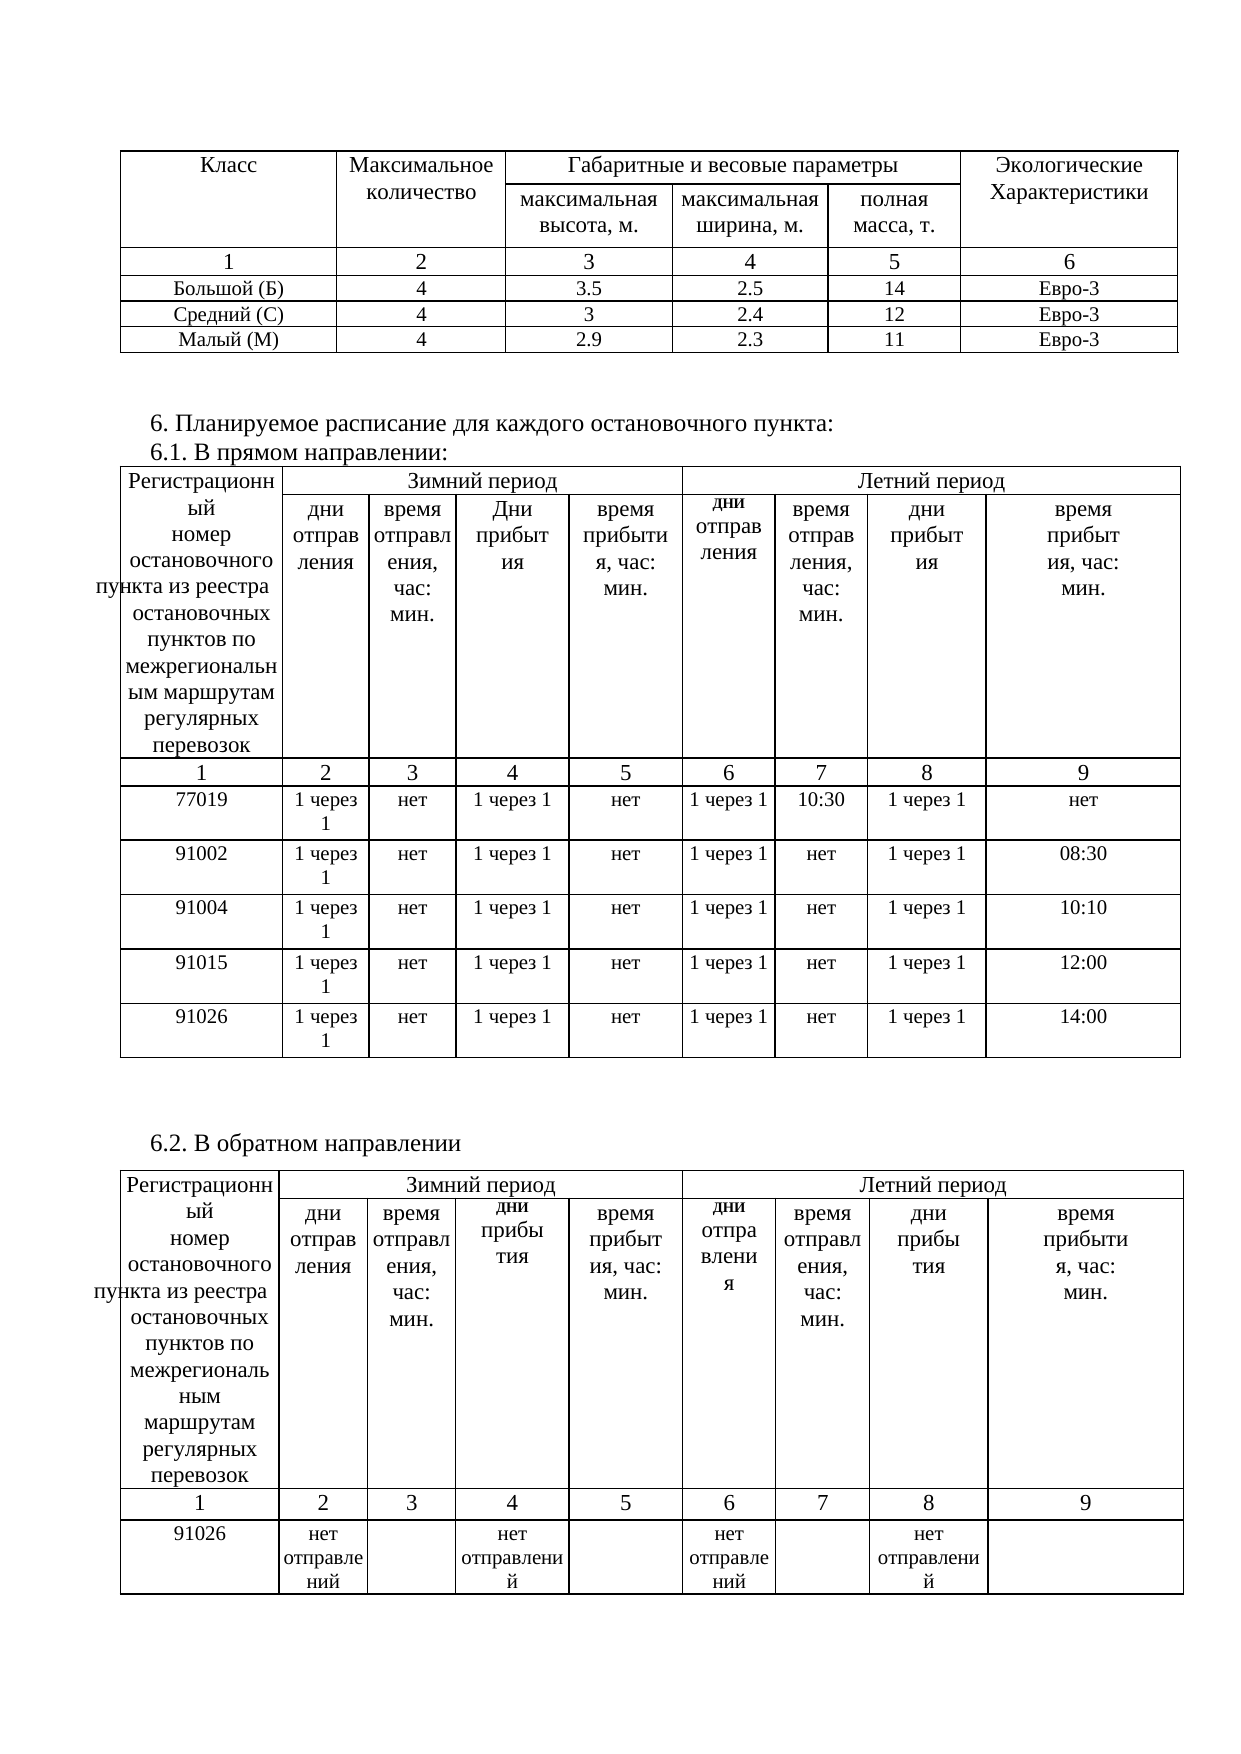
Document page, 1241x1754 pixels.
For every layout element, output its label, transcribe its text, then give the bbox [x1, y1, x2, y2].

table_cell 1 через 1 [457, 1004, 568, 1057]
table_cell нет [776, 895, 867, 948]
table_cell нет отправлений [683, 1521, 775, 1593]
table_cell 1 через 1 [683, 787, 774, 839]
table_cell 5 [570, 1489, 682, 1519]
table_cell 2.3 [673, 327, 827, 351]
table_cell 3 [506, 302, 672, 326]
table_cell максимальная высота, м. [506, 185, 672, 247]
table_cell 08:30 [987, 841, 1180, 894]
table_cell 1 через 1 [457, 895, 568, 948]
text 6. Планируемое расписание для каждого остановочного пункта: [150, 408, 1090, 437]
table_cell 1 через 1 [868, 1004, 985, 1057]
table_cell 1 через 1 [457, 787, 568, 839]
table_cell Дни прибыт ия [457, 495, 568, 757]
table_cell 1 через 1 [457, 841, 568, 894]
table_cell нет [370, 787, 455, 839]
table_cell 6 [683, 759, 774, 785]
table_cell 1 через 1 [868, 895, 985, 948]
table_cell время прибыти я, час: мин. [989, 1199, 1183, 1487]
table_cell 1 через 1 [868, 841, 985, 894]
table_cell 7 [776, 759, 867, 785]
table_cell Средний (С) [121, 302, 336, 326]
table_cell дни прибы тия [870, 1199, 987, 1487]
table_cell 1 через 1 [683, 841, 774, 894]
table_cell 91026 [121, 1521, 278, 1593]
table_cell 4 [456, 1489, 568, 1519]
table_cell [368, 1521, 455, 1593]
table_cell дни прибыт ия [868, 495, 985, 757]
table_cell полная масса, т. [829, 185, 960, 247]
table_cell дни отправ ления [283, 495, 368, 757]
table_cell 1 через 1 [457, 950, 568, 1002]
table_header Летний период [683, 467, 1180, 493]
table_cell 1 [121, 759, 282, 785]
table_cell время отправл ения, час: мин. [370, 495, 455, 757]
table_cell 3.5 [506, 276, 672, 300]
table_cell 6 [961, 248, 1177, 274]
table_cell 1 через 1 [683, 1004, 774, 1057]
table_cell 4 [337, 276, 505, 300]
table_cell нет отправлений [280, 1521, 367, 1593]
table_cell ДНИ прибы тия [456, 1199, 568, 1487]
table_cell [570, 1521, 682, 1593]
table_cell [989, 1521, 1183, 1593]
text 6.2. В обратном направлении [150, 1128, 1090, 1157]
table_cell 1 через 1 [283, 787, 368, 839]
table_cell 2.4 [673, 302, 827, 326]
table_cell 1 через 1 [283, 841, 368, 894]
table_cell нет отправлений [870, 1521, 987, 1593]
table_cell 1 через 1 [683, 950, 774, 1002]
table_cell 4 [673, 248, 827, 274]
table_cell Евро-3 [961, 302, 1177, 326]
table_cell максимальная ширина, м. [673, 185, 827, 247]
table_cell нет [776, 1004, 867, 1057]
table_cell 10:30 [776, 787, 867, 839]
table_cell 1 [121, 1489, 278, 1519]
table_cell нет [570, 841, 682, 894]
table_cell 91026 [121, 1004, 282, 1057]
table_cell нет [570, 950, 682, 1002]
table_cell время прибыт ия, час: мин. [570, 1199, 682, 1487]
table_cell 11 [829, 327, 960, 351]
table_cell 91004 [121, 895, 282, 948]
table_cell 3 [370, 759, 455, 785]
table_cell нет [570, 1004, 682, 1057]
table_cell время прибыт ия, час: мин. [987, 495, 1180, 757]
table_cell 4 [457, 759, 568, 785]
table_header Зимний период [283, 467, 682, 493]
table_cell время отправл ения, час: мин. [776, 1199, 869, 1487]
table_cell нет [570, 787, 682, 839]
table_cell 3 [506, 248, 672, 274]
table_cell 9 [989, 1489, 1183, 1519]
table_cell 1 через 1 [683, 895, 774, 948]
table_cell нет [370, 841, 455, 894]
table_cell [776, 1521, 869, 1593]
table_cell 4 [337, 302, 505, 326]
table_cell 1 через 1 [283, 1004, 368, 1057]
table_cell Евро-3 [961, 276, 1177, 300]
table_cell нет [776, 950, 867, 1002]
table_cell время прибыти я, час: мин. [570, 495, 682, 757]
table_header Экологические Характеристики [961, 152, 1177, 247]
table_cell 14:00 [987, 1004, 1180, 1057]
table_cell время отправл ения, час: мин. [368, 1199, 455, 1487]
table_cell 10:10 [987, 895, 1180, 948]
table_cell нет [370, 1004, 455, 1057]
table_cell 2.5 [673, 276, 827, 300]
table_cell дни отправ ления [280, 1199, 367, 1487]
table_cell Большой (Б) [121, 276, 336, 300]
table_cell 1 через 1 [868, 950, 985, 1002]
table_cell Евро-3 [961, 327, 1177, 351]
table_cell 91002 [121, 841, 282, 894]
table_cell 14 [829, 276, 960, 300]
table_header Максимальное количество [337, 152, 505, 247]
table_cell 6 [683, 1489, 775, 1519]
table_cell 2.9 [506, 327, 672, 351]
table_cell 77019 [121, 787, 282, 839]
table_header Летний период [683, 1171, 1183, 1198]
table_cell 4 [337, 327, 505, 351]
table_cell нет [570, 895, 682, 948]
table_cell 5 [829, 248, 960, 274]
table_cell 12:00 [987, 950, 1180, 1002]
table_cell 3 [368, 1489, 455, 1519]
table_cell 5 [570, 759, 682, 785]
table_header Класс [121, 152, 336, 247]
table_cell 2 [337, 248, 505, 274]
table_cell 2 [280, 1489, 367, 1519]
table_cell 2 [283, 759, 368, 785]
table_cell 7 [776, 1489, 869, 1519]
table_cell 8 [868, 759, 985, 785]
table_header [121, 1171, 278, 1487]
table_cell 1 через 1 [283, 950, 368, 1002]
text 6.1. В прямом направлении: [150, 437, 1090, 466]
table_cell нет [370, 950, 455, 1002]
table_cell нет [987, 787, 1180, 839]
table_cell нет отправлений [456, 1521, 568, 1593]
table_cell 1 через 1 [868, 787, 985, 839]
table_cell время отправ ления, час: мин. [776, 495, 867, 757]
table_cell Малый (М) [121, 327, 336, 351]
table_cell 12 [829, 302, 960, 326]
table_cell нет [370, 895, 455, 948]
table_header Габаритные и весовые параметры [506, 152, 960, 183]
table_cell ДНИ отправ ления [683, 495, 774, 757]
table_cell ДНИ отпра влени я [683, 1199, 775, 1487]
table_cell 9 [987, 759, 1180, 785]
table_cell 1 [121, 248, 336, 274]
table_header Регистрационный номер остановочного пункта из реестра остановочных пунктов по межрегиональным маршрутам регулярных перевозок [121, 467, 282, 757]
table_header Зимний период [280, 1171, 682, 1198]
table_cell 91015 [121, 950, 282, 1002]
table_cell 8 [870, 1489, 987, 1519]
table_cell нет [776, 841, 867, 894]
table_cell 1 через 1 [283, 895, 368, 948]
